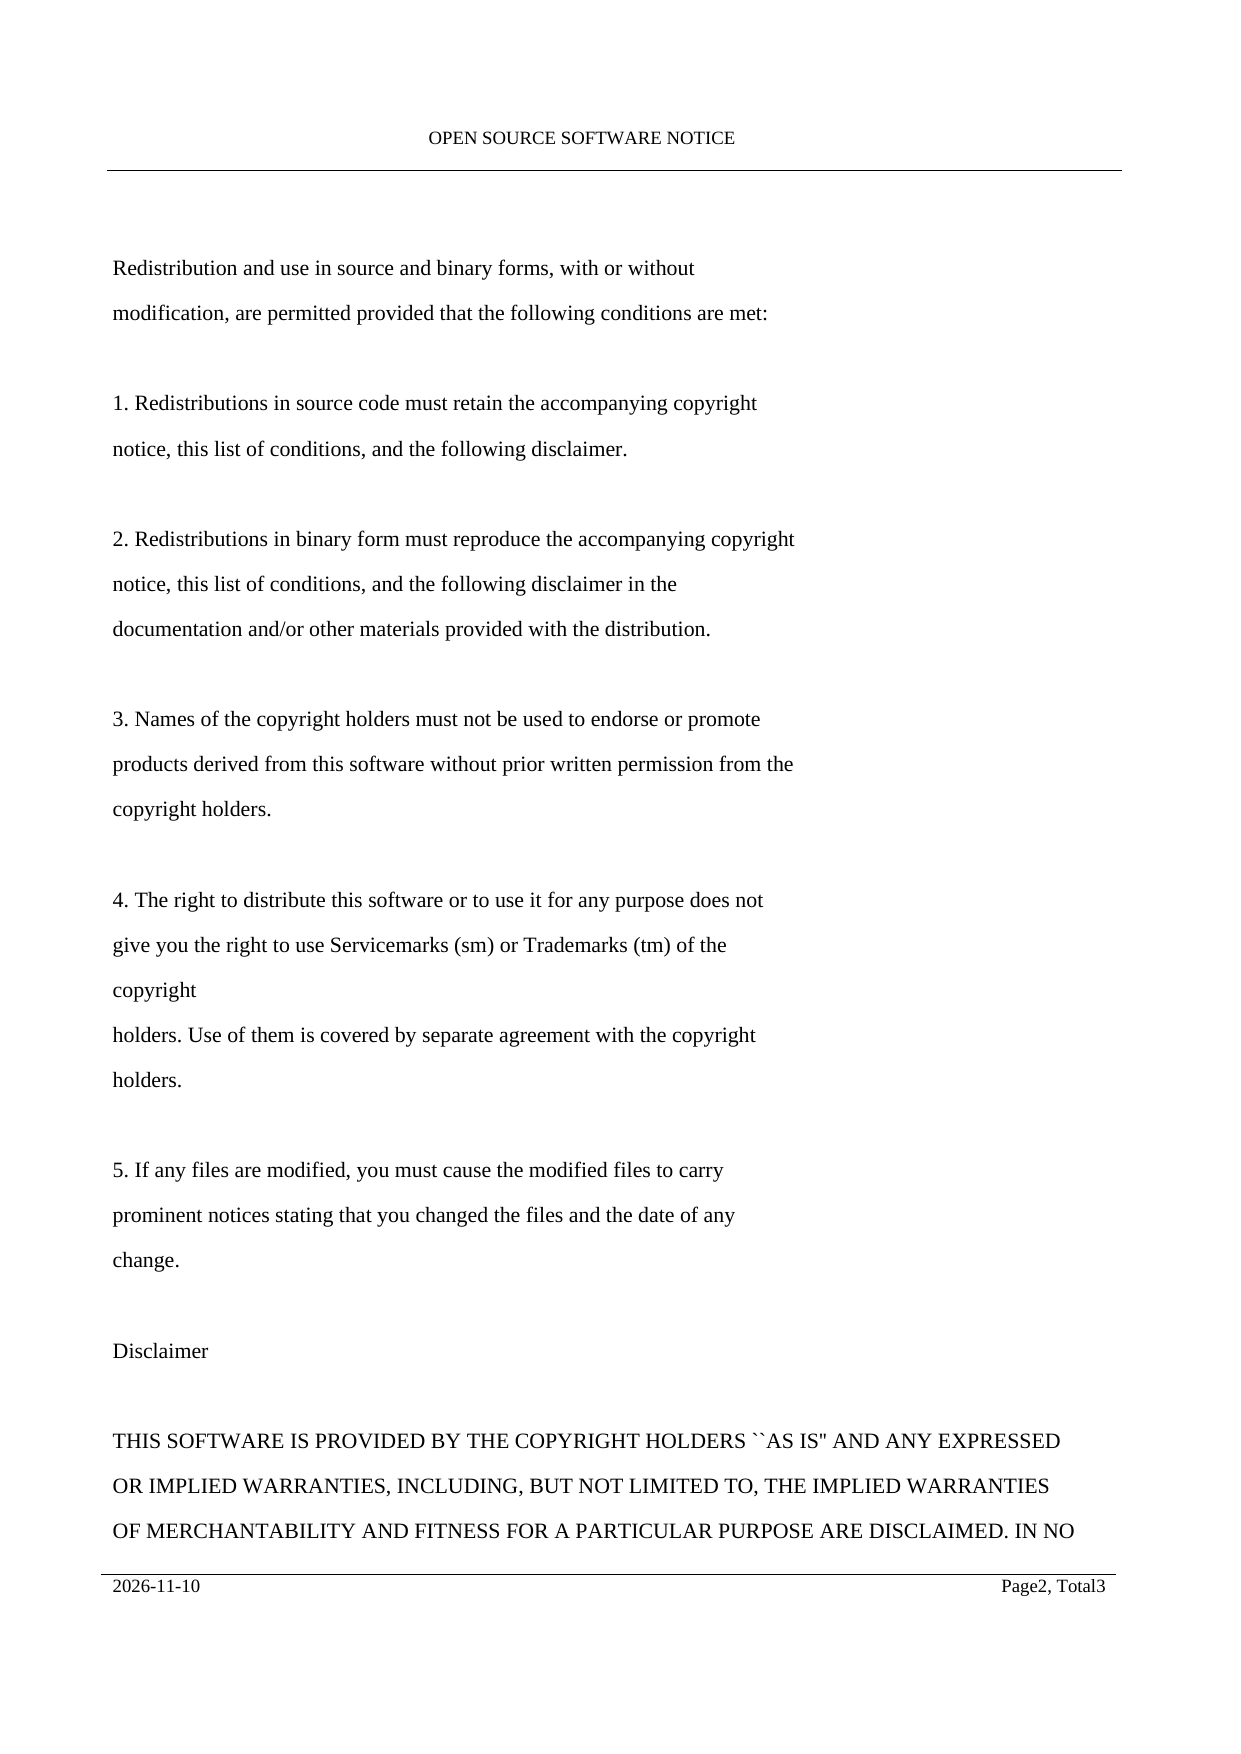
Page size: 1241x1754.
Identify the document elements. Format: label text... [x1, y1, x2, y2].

text 5. If any files are modified, you must cause the modified files to carry [112, 1153, 1128, 1186]
text holders. [112, 1063, 1128, 1096]
text products derived from this software without prior written permission from the [112, 748, 1128, 780]
text modification, are permitted provided that the following conditions are met: [112, 297, 1128, 329]
text 3. Names of the copyright holders must not be used to endorse or promote [112, 702, 1128, 735]
text prominent notices stating that you changed the files and the date of any [112, 1199, 1128, 1231]
text 1. Redistributions in source code must retain the accompanying copyright [112, 387, 1128, 419]
text 2. Redistributions in binary form must reproduce the accompanying copyright [112, 522, 1128, 554]
text holders. Use of them is covered by separate agreement with the copyright [112, 1018, 1128, 1051]
text give you the right to use Servicemarks (sm) or Trademarks (tm) of the [112, 928, 1128, 961]
text notice, this list of conditions, and the following disclaimer. [112, 432, 1128, 464]
text Disclaimer [112, 1334, 1128, 1366]
text copyright holders. [112, 793, 1128, 825]
text OF MERCHANTABILITY AND FITNESS FOR A PARTICULAR PURPOSE ARE DISCLAIMED. IN NO [112, 1514, 1128, 1547]
text OR IMPLIED WARRANTIES, INCLUDING, BUT NOT LIMITED TO, THE IMPLIED WARRANTIES [112, 1469, 1128, 1502]
text THIS SOFTWARE IS PROVIDED BY THE COPYRIGHT HOLDERS ``AS IS'' AND ANY EXPRESSED [112, 1424, 1128, 1457]
text change. [112, 1244, 1128, 1276]
text notice, this list of conditions, and the following disclaimer in the [112, 567, 1128, 600]
text 4. The right to distribute this software or to use it for any purpose does not [112, 883, 1128, 915]
text Redistribution and use in source and binary forms, with or without [112, 251, 1128, 284]
text documentation and/or other materials provided with the distribution. [112, 612, 1128, 645]
text copyright [112, 973, 1128, 1006]
